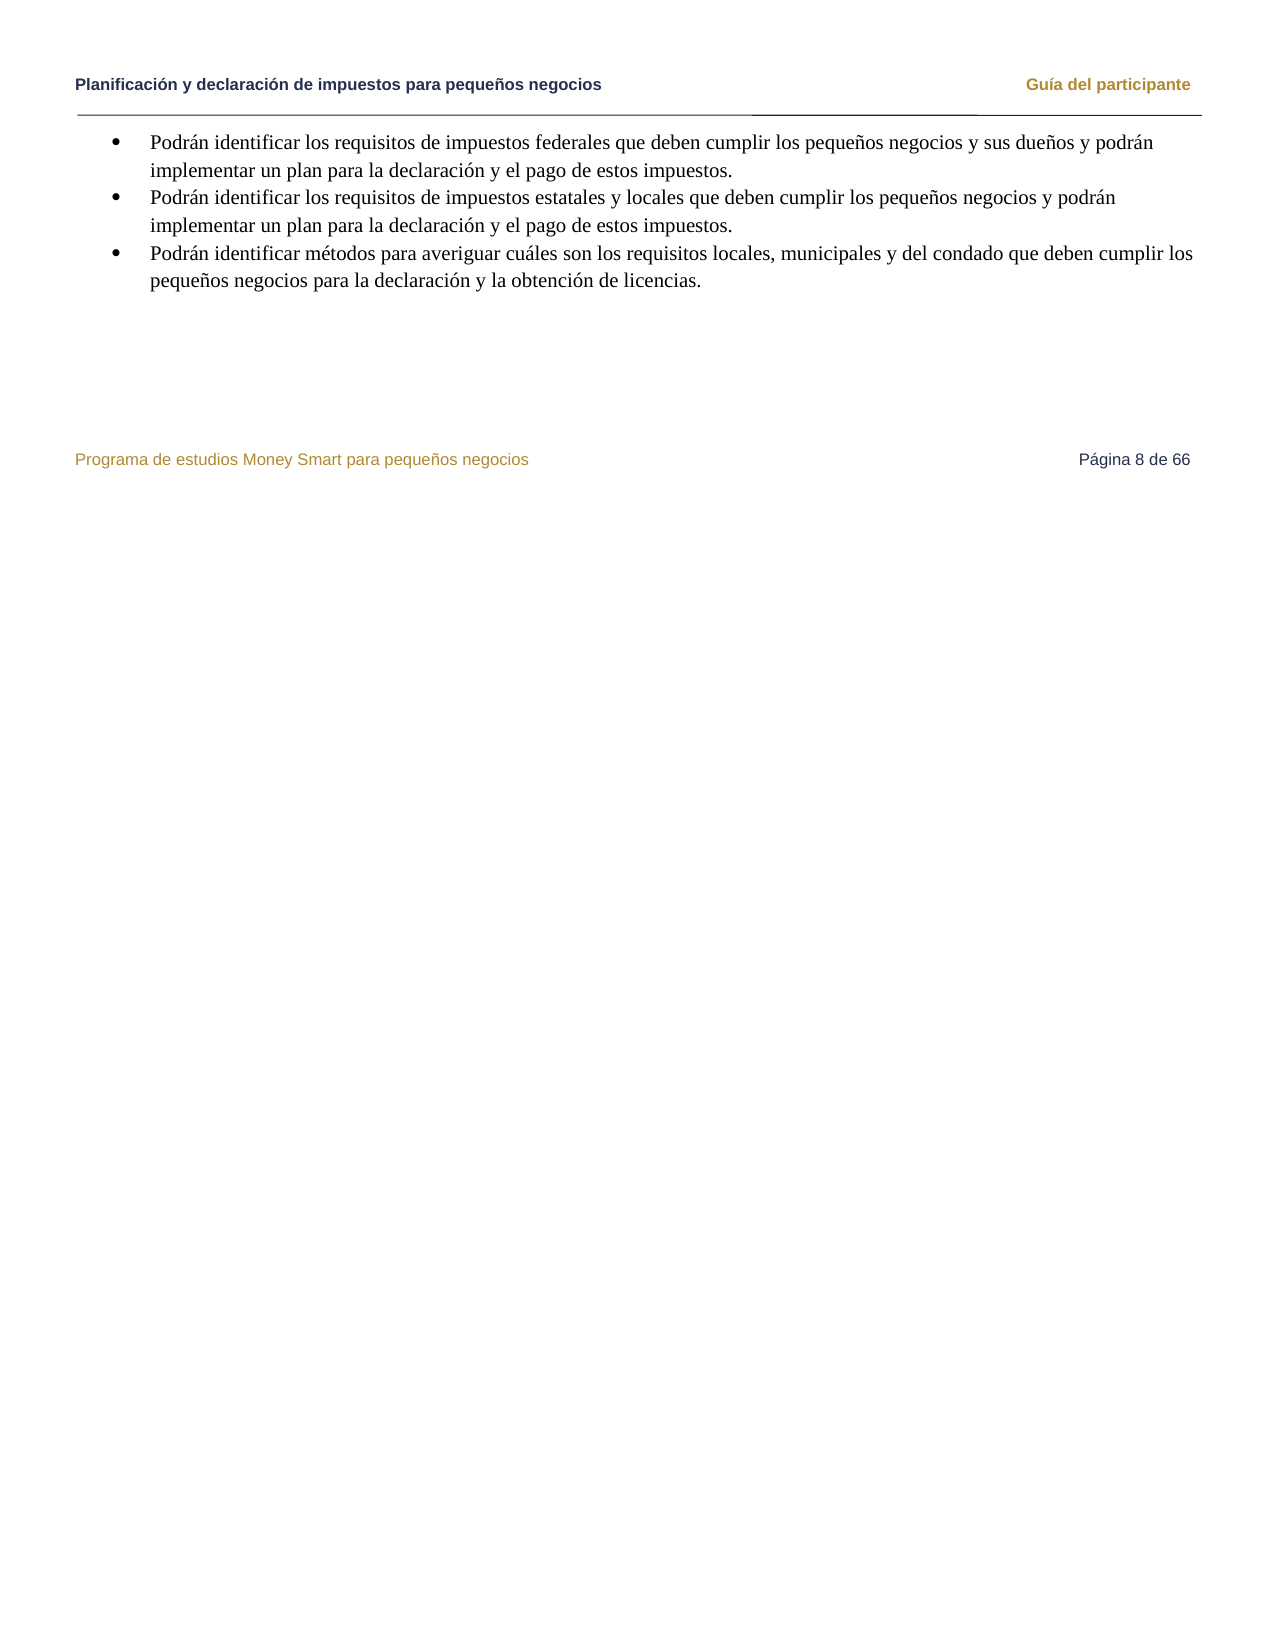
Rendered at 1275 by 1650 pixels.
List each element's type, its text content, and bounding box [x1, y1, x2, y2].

list Podrán identificar métodos para averiguar cuáles son los requisitos locales, municipales y del condado que deben cumplir los pequeños negocios para la declaración y la obtención de licencias. [112, 241, 1200, 292]
list Podrán identificar los requisitos de impuestos estatales y locales que deben cumplir los pequeños negocios y podrán implementar un plan para la declaración y el pago de estos impuestos. [112, 185, 1200, 237]
picture [75, 0, 1201, 270]
list Podrán identificar los requisitos de impuestos federales que deben cumplir los pequeños negocios y sus dueños y podrán implementar un plan para la declaración y el pago de estos impuestos. [112, 130, 1200, 182]
